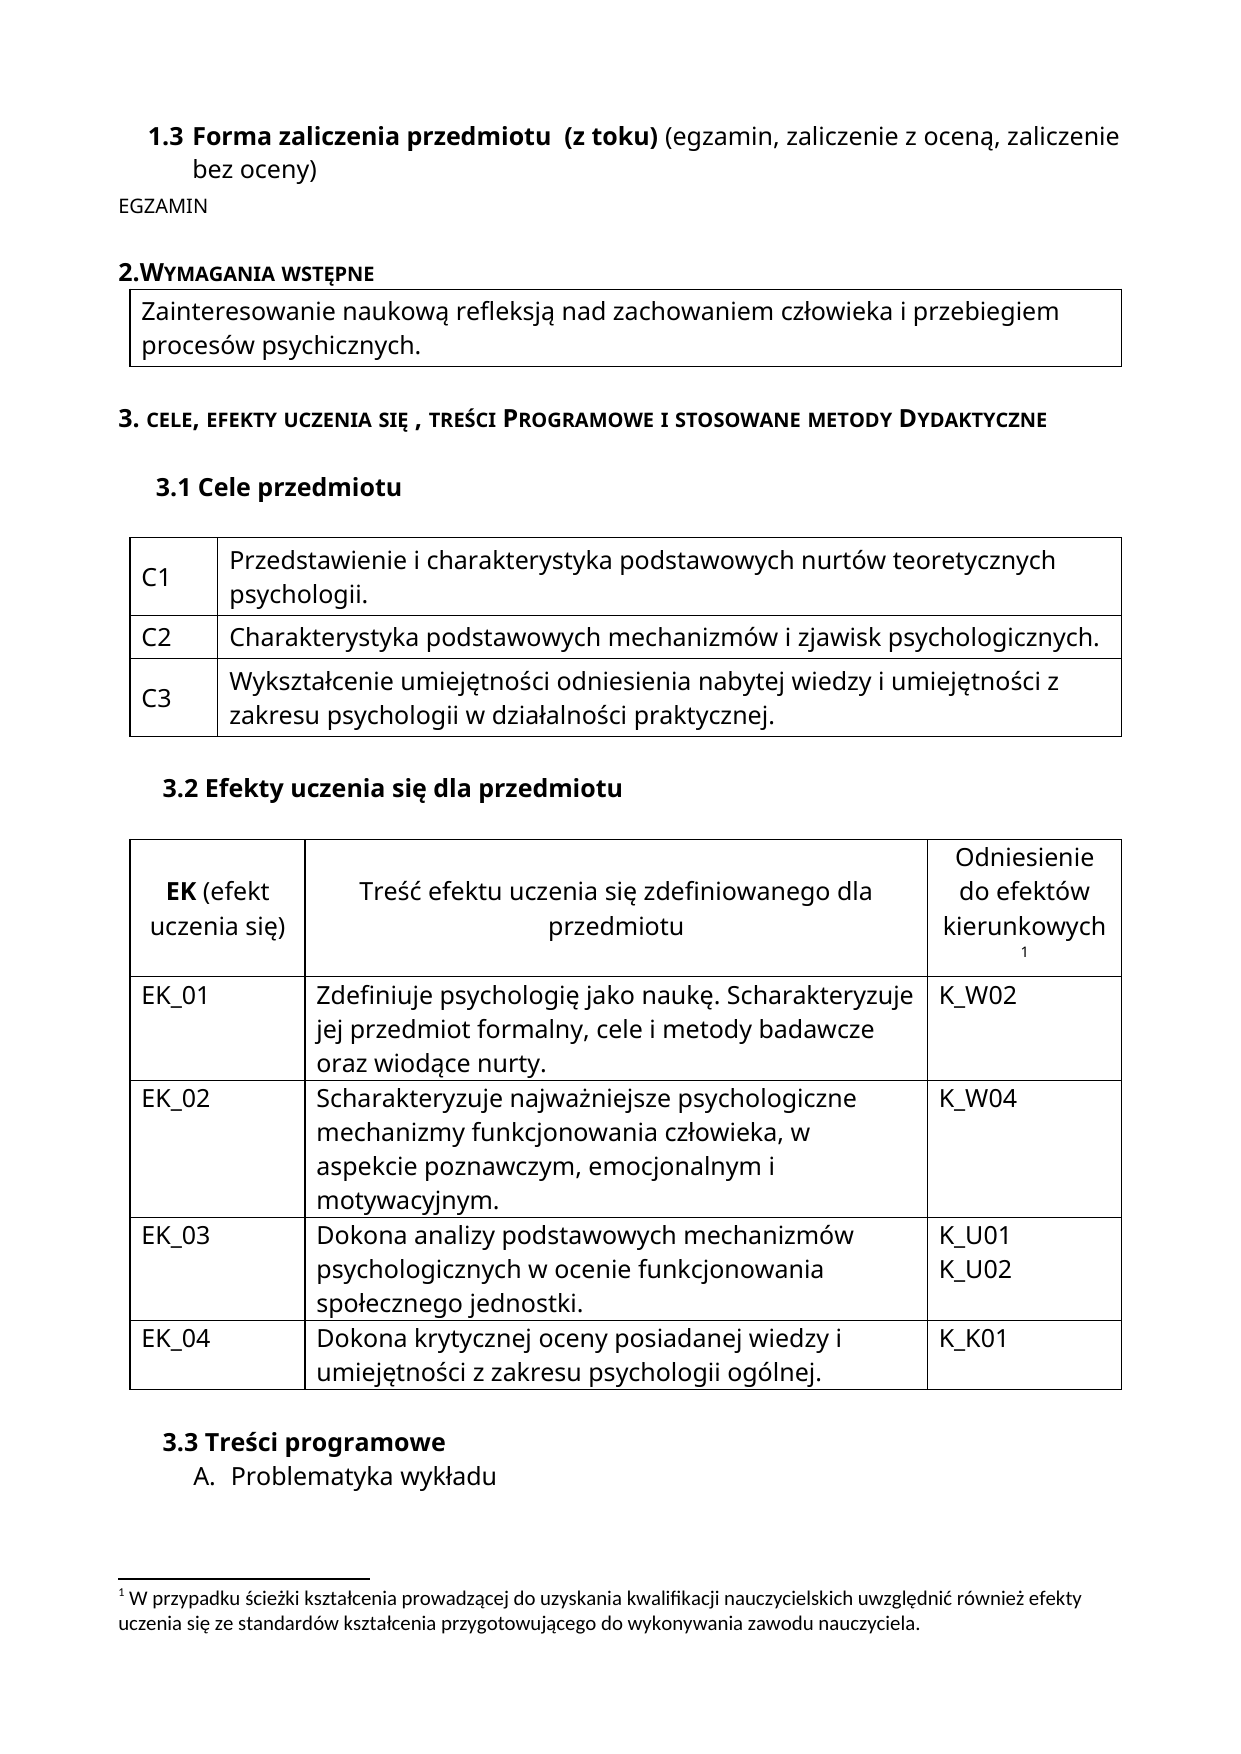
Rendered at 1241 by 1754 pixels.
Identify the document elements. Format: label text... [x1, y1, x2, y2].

text 3.1 Cele przedmiotu [156, 469, 1122, 503]
text 3.2 Efekty uczenia się dla przedmiotu [162, 771, 1122, 805]
text egzamin [118, 186, 1122, 220]
table_cell Wykształcenie umiejętności odniesienia nabytej wiedzy i umiejętności z zakresu psychologii w działalności praktycznej. [218, 659, 1121, 736]
list 3.3 Treści programowe [162, 1424, 1122, 1458]
table_cell C3 [131, 659, 217, 736]
table_cell K_U01 K_U02 [928, 1218, 1121, 1320]
text 1.3 Forma zaliczenia przedmiotu (z toku) (egzamin, zaliczenie z oceną, zaliczenie bez oceny) [148, 118, 1122, 186]
table_cell Charakterystyka podstawowych mechanizmów i zjawisk psychologicznych. [218, 616, 1121, 658]
table_header Zainteresowanie naukową refleksją nad zachowaniem człowieka i przebiegiem procesów psychicznych. [131, 290, 1121, 366]
table_header EK (efekt uczenia się) [131, 840, 304, 976]
table_cell K_K01 [928, 1321, 1121, 1389]
table_header Treść efektu uczenia się zdefiniowanego dla przedmiotu [306, 840, 927, 976]
table_cell Dokona krytycznej oceny posiadanej wiedzy i umiejętności z zakresu psychologii ogólnej. [306, 1321, 927, 1389]
table_cell Zdefiniuje psychologię jako naukę. Scharakteryzuje jej przedmiot formalny, cele i metody badawcze oraz wiodące nurty. [306, 977, 927, 1079]
table_cell Scharakteryzuje najważniejsze psychologiczne mechanizmy funkcjonowania człowieka, w aspekcie poznawczym, emocjonalnym i motywacyjnym. [306, 1081, 927, 1217]
table_header Odniesienie do efektów kierunkowych [928, 840, 1121, 976]
table_header C1 [131, 538, 217, 615]
list Problematyka wykładu [193, 1458, 1122, 1492]
table_cell K_W04 [928, 1081, 1121, 1217]
text 3. cele, efekty uczenia się , treści Programowe i stosowane metody Dydaktyczne [118, 401, 1122, 435]
text 2.Wymagania wstępne [118, 254, 1122, 288]
table_cell Dokona analizy podstawowych mechanizmów psychologicznych w ocenie funkcjonowania społecznego jednostki. [306, 1218, 927, 1320]
table_cell EK_01 [131, 977, 304, 1079]
table_cell EK_02 [131, 1081, 304, 1217]
table_header Przedstawienie i charakterystyka podstawowych nurtów teoretycznych psychologii. [218, 538, 1121, 615]
table_cell EK_03 [131, 1218, 304, 1320]
table_cell EK_04 [131, 1321, 304, 1389]
table_cell C2 [131, 616, 217, 658]
table_cell K_W02 [928, 977, 1121, 1079]
